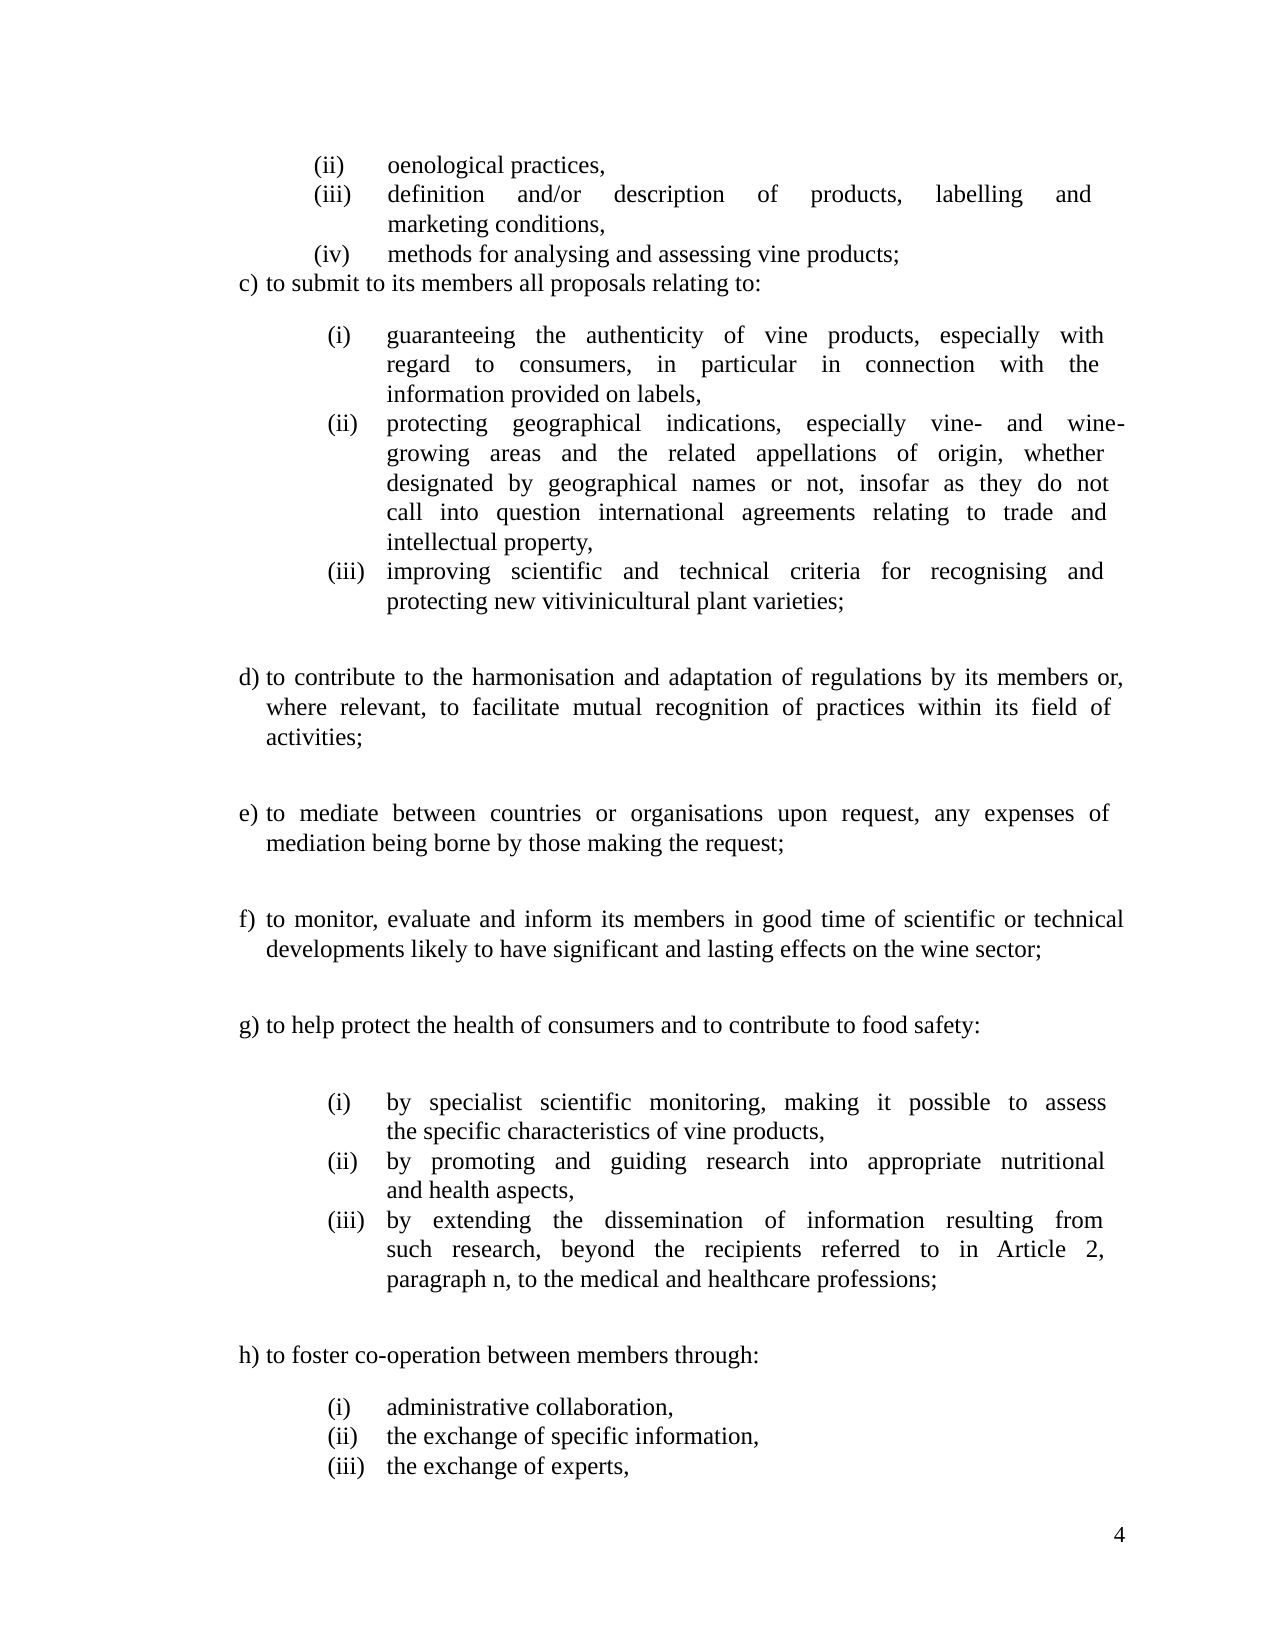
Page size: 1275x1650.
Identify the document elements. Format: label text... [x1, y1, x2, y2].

list oenological practices, [314, 150, 1125, 179]
list to mediate between countries or organisations upon request, any expenses of mediation being borne by those making the request; [239, 798, 1125, 856]
list by specialist scientific monitoring, making it possible to assess the specific characteristics of vine products, [327, 1087, 1125, 1145]
list definition and/or description of products, labelling and marketing conditions, [314, 179, 1125, 238]
list by promoting and guiding research into appropriate nutritional and health aspects, [327, 1146, 1125, 1204]
list guaranteeing the authenticity of vine products, especially with regard to consumers, in particular in connection with the information provided on labels, [327, 320, 1125, 408]
list by extending the dissemination of information resulting from such research, beyond the recipients referred to in Article 2, paragraph n, to the medical and healthcare professions; [327, 1205, 1125, 1293]
list the exchange of experts, [327, 1451, 1125, 1480]
list methods for analysing and assessing vine products; [314, 239, 1125, 267]
list to contribute to the harmonisation and adaptation of regulations by its members or, where relevant, to facilitate mutual recognition of practices within its field of activities; [239, 662, 1125, 750]
list administrative collaboration, [327, 1392, 1125, 1421]
list to monitor, evaluate and inform its members in good time of scientific or technical developments likely to have significant and lasting effects on the wine sector; [239, 904, 1125, 962]
list the exchange of specific information, [327, 1421, 1125, 1450]
list to help protect the health of consumers and to contribute to food safety: [239, 1010, 1125, 1039]
list to foster co-operation between members through: [239, 1341, 1125, 1369]
list protecting geographical indications, especially vine- and wine- growing areas and the related appellations of origin, whether designated by geographical names or not, insofar as they do not call into question international agreements relating to trade and intellectual property, [327, 408, 1125, 556]
list to submit to its members all proposals relating to: [239, 268, 1125, 297]
list improving scientific and technical criteria for recognising and protecting new vitivinicultural plant varieties; [327, 556, 1125, 615]
